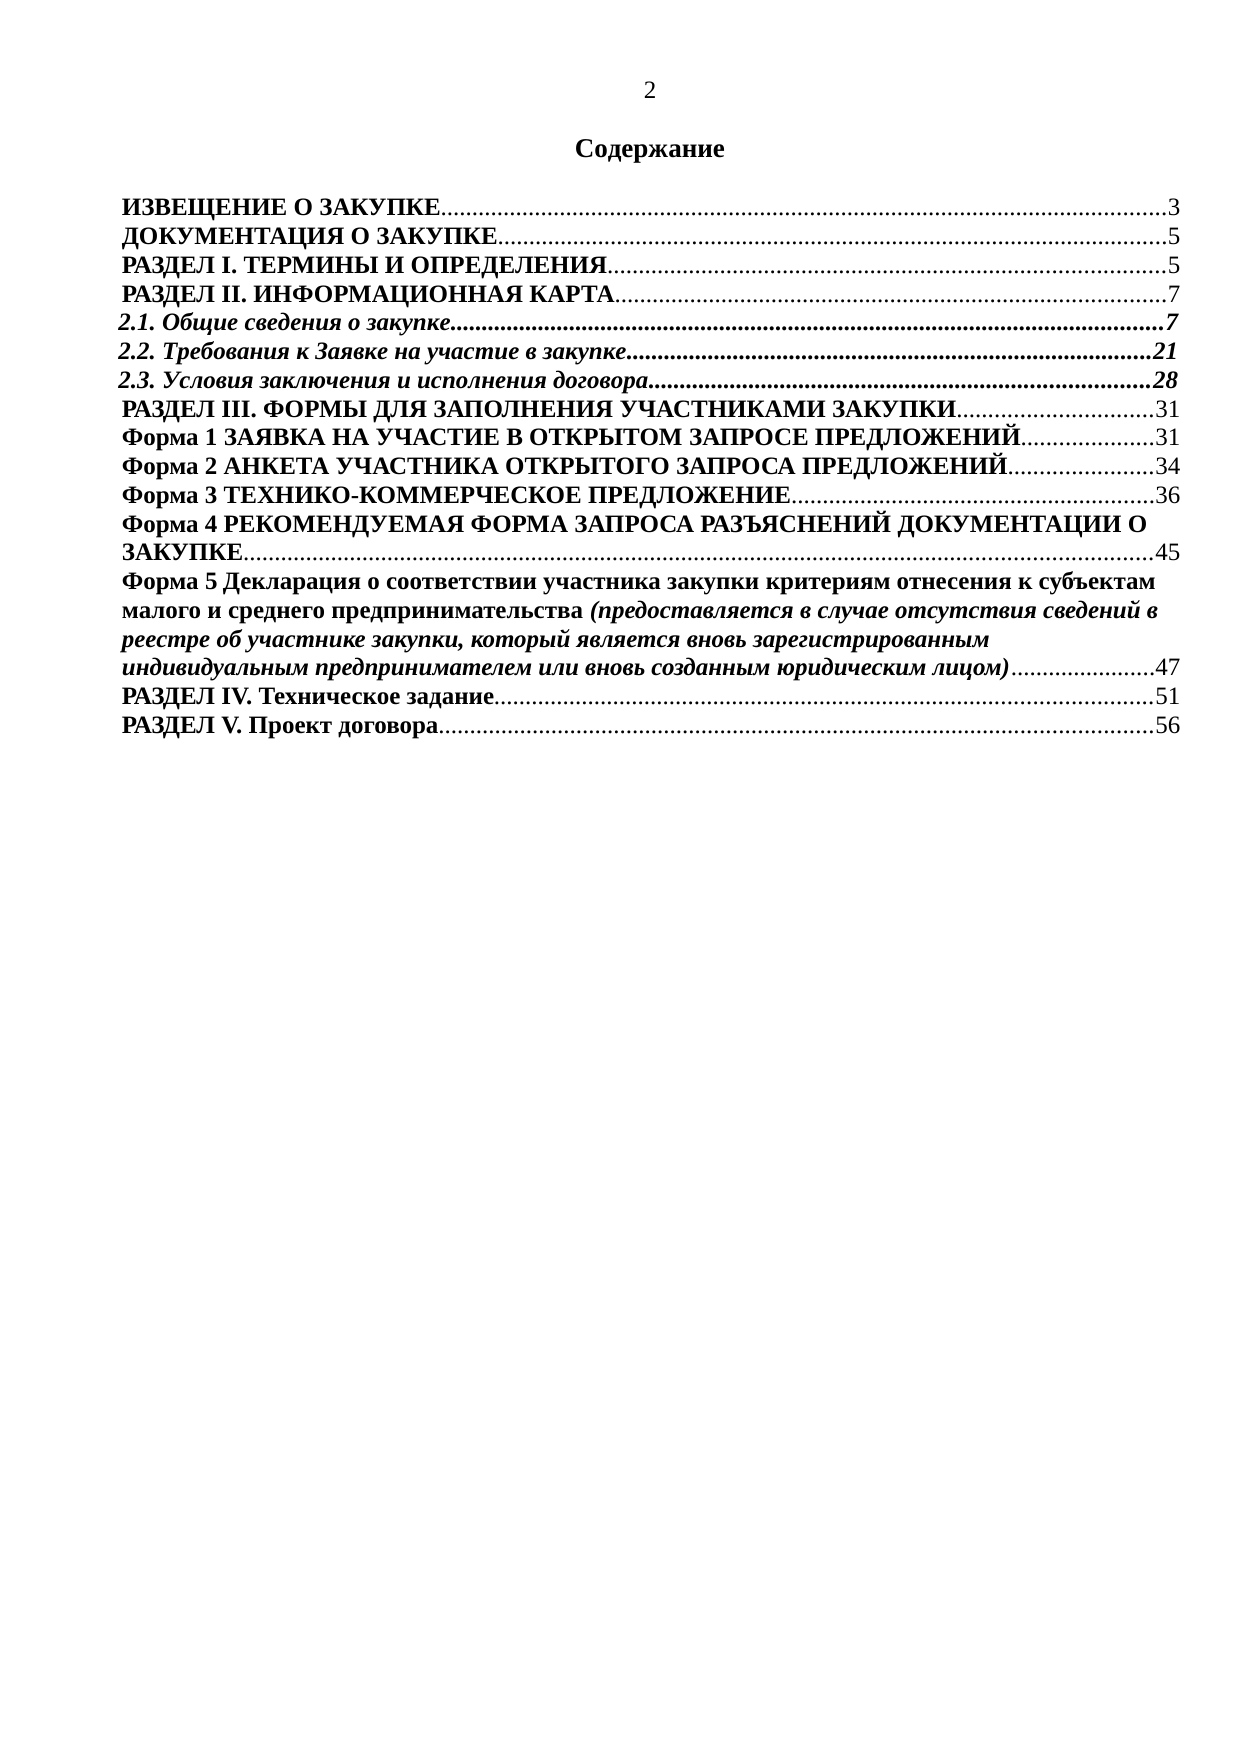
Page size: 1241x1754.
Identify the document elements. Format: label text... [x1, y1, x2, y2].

text Форма 4 РЕКОМЕНДУЕМАЯ ФОРМА ЗАПРОСА РАЗЪЯСНЕНИЙ ДОКУМЕНТАЦИИ О ЗАКУПКЕ 45 [122, 509, 1181, 566]
text Форма 2 АНКЕТА УЧАСТНИКА ОТКРЫТОГО ЗАПРОСА ПРЕДЛОЖЕНИЙ 34 [122, 451, 1181, 480]
text Форма 1 ЗАЯВКА НА УЧАСТИЕ В ОТКРЫТОМ ЗАПРОСЕ ПРЕДЛОЖЕНИЙ 31 [122, 422, 1181, 451]
text РАЗДЕЛ II. ИНФОРМАЦИОННАЯ КАРТА 7 [122, 279, 1181, 307]
list 2.3. Условия заключения и исполнения договора 28 [118, 365, 1181, 394]
text Содержание [118, 132, 1181, 164]
text ДОКУМЕНТАЦИЯ О ЗАКУПКЕ 5 [122, 221, 1181, 250]
text РАЗДЕЛ III. ФОРМЫ ДЛЯ ЗАПОЛНЕНИЯ УЧАСТНИКАМИ ЗАКУПКИ 31 [122, 394, 1181, 422]
list 2.1. Общие сведения о закупке 7 [118, 307, 1181, 336]
text РАЗДЕЛ IV. Техническое задание 51 [122, 681, 1181, 710]
text Форма 3 ТЕХНИКО-КОММЕРЧЕСКОЕ ПРЕДЛОЖЕНИЕ 36 [122, 480, 1181, 509]
list 2.2. Требования к Заявке на участие в закупке 21 [118, 336, 1181, 365]
text ИЗВЕЩЕНИЕ О ЗАКУПКЕ 3 [122, 192, 1181, 221]
text РАЗДЕЛ V. Проект договора 56 [122, 710, 1181, 739]
text Форма 5 Декларация о соответствии участника закупки критериям отнесения к субъектам малого и среднего предпринимательства (предоставляется в случае отсутствия сведений в реестре об участнике закупки, который является вновь зарегистрированным индивидуальным предпринимателем или вновь созданным юридическим лицом) 47 [122, 566, 1181, 681]
text РАЗДЕЛ I. ТЕРМИНЫ И ОПРЕДЕЛЕНИЯ 5 [122, 250, 1181, 279]
